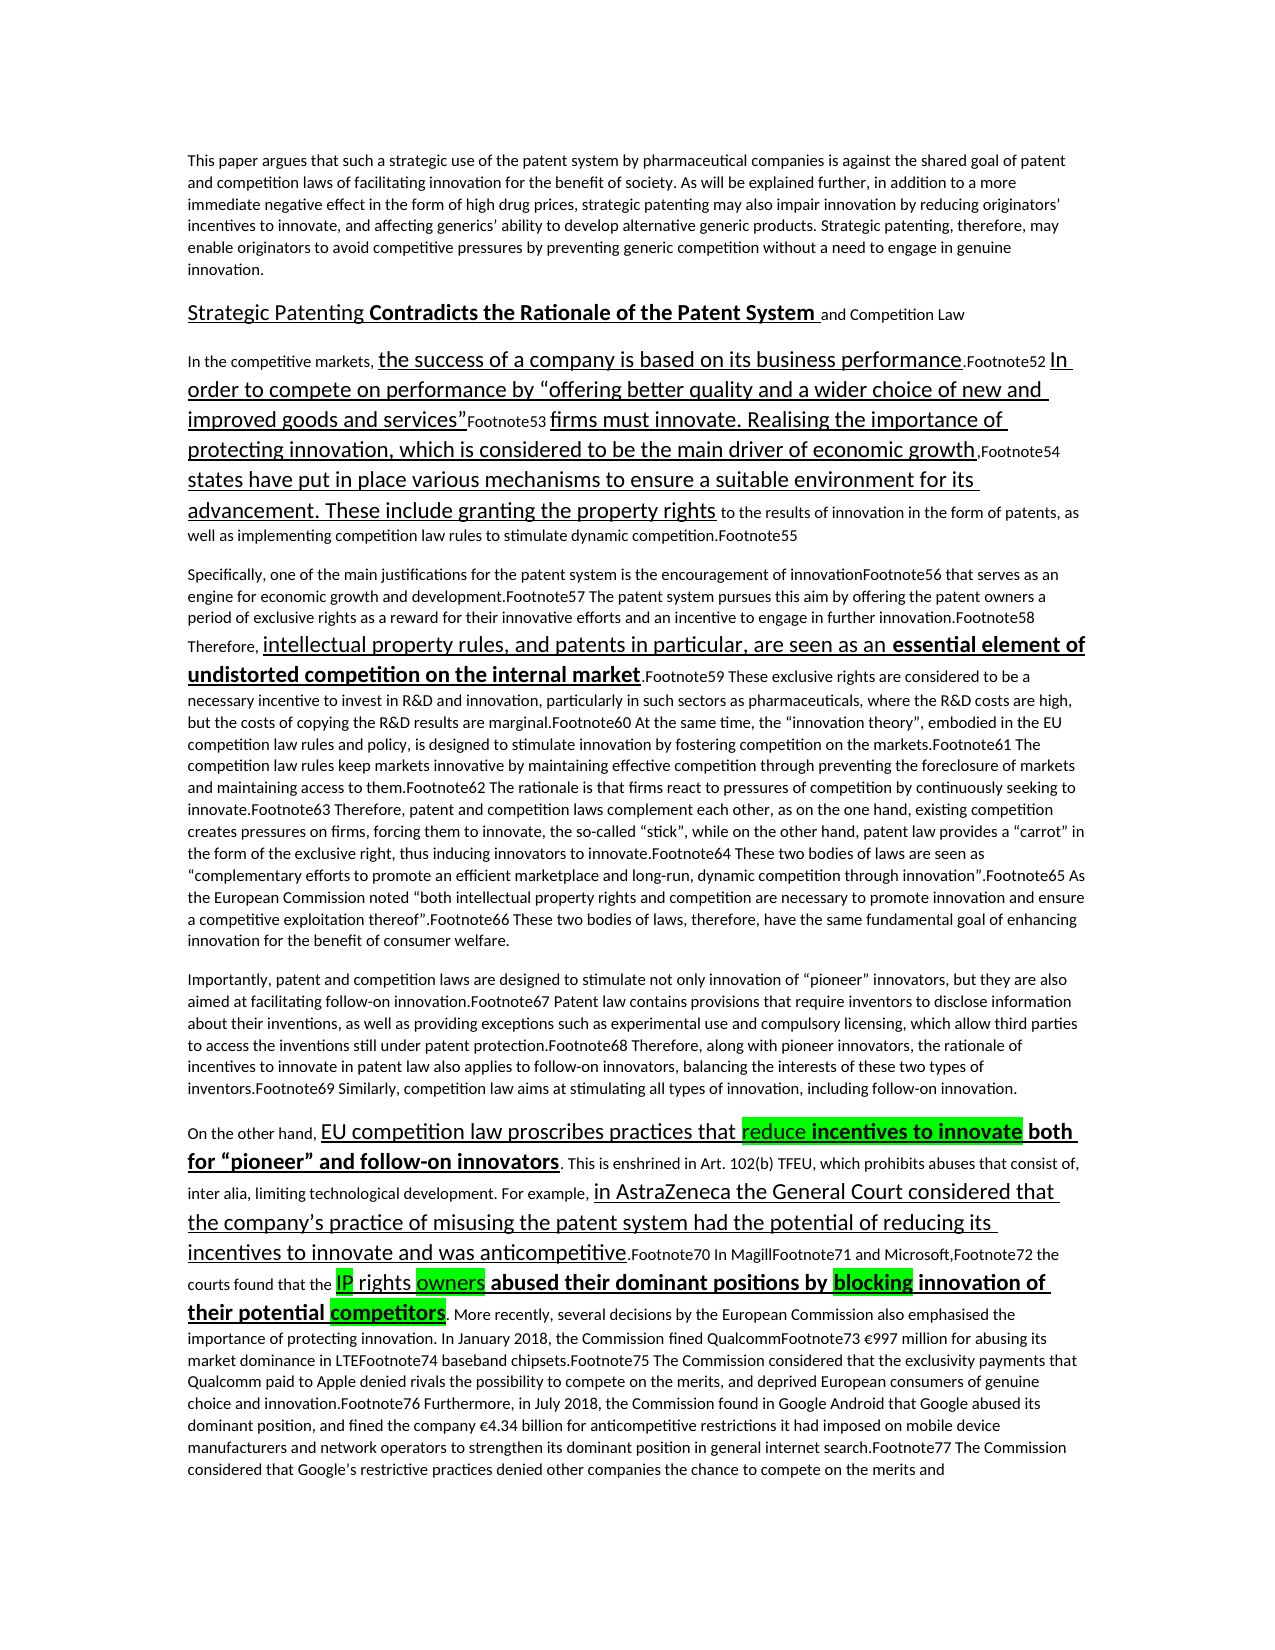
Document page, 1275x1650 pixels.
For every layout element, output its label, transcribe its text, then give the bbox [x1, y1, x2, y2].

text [187, 1117, 1087, 1479]
text In the competitive markets, the success of a company is based on its business performance.Footnote52 In order to compete on performance by “offering better quality and a wider choice of new and improved goods and services”Footnote53 firms must innovate. Realising the importance of protecting innovation, which is considered to be the main driver of economic growth,Footnote54 states have put in place various mechanisms to ensure a suitable environment for its advancement. These include granting the property rights to the results of innovation in the form of patents, as well as implementing competition law rules to stimulate dynamic competition.Footnote55 [187, 345, 1087, 546]
text Specifically, one of the main justifications for the patent system is the encouragement of innovationFootnote56 that serves as an engine for economic growth and development.Footnote57 The patent system pursues this aim by offering the patent owners a period of exclusive rights as a reward for their innovative efforts and an incentive to engage in further innovation.Footnote58 Therefore, intellectual property rules, and patents in particular, are seen as an essential element of undistorted competition on the internal market.Footnote59 These exclusive rights are considered to be a necessary incentive to invest in R&D and innovation, particularly in such sectors as pharmaceuticals, where the R&D costs are high, but the costs of copying the R&D results are marginal.Footnote60 At the same time, the “innovation theory”, embodied in the EU competition law rules and policy, is designed to stimulate innovation by fostering competition on the markets.Footnote61 The competition law rules keep markets innovative by maintaining effective competition through preventing the foreclosure of markets and maintaining access to them.Footnote62 The rationale is that firms react to pressures of competition by continuously seeking to innovate.Footnote63 Therefore, patent and competition laws complement each other, as on the one hand, existing competition creates pressures on firms, forcing them to innovate, the so-called “stick”, while on the other hand, patent law provides a “carrot” in the form of the exclusive right, thus inducing innovators to innovate.Footnote64 These two bodies of laws are seen as “complementary efforts to promote an efficient marketplace and long-run, dynamic competition through innovation”.Footnote65 As the European Commission noted “both intellectual property rights and competition are necessary to promote innovation and ensure a competitive exploitation thereof”.Footnote66 These two bodies of laws, therefore, have the same fundamental goal of enhancing innovation for the benefit of consumer welfare. [187, 564, 1087, 951]
text Strategic Patenting Contradicts the Rationale of the Patent System and Competition Law [187, 298, 1087, 326]
text Importantly, patent and competition laws are designed to stimulate not only innovation of “pioneer” innovators, but they are also aimed at facilitating follow-on innovation.Footnote67 Patent law contains provisions that require inventors to disclose information about their inventions, as well as providing exceptions such as experimental use and compulsory licensing, which allow third parties to access the inventions still under patent protection.Footnote68 Therefore, along with pioneer innovators, the rationale of incentives to innovate in patent law also applies to follow-on innovators, balancing the interests of these two types of inventors.Footnote69 Similarly, competition law aims at stimulating all types of innovation, including follow-on innovation. [187, 969, 1087, 1099]
text This paper argues that such a strategic use of the patent system by pharmaceutical companies is against the shared goal of patent and competition laws of facilitating innovation for the benefit of society. As will be explained further, in addition to a more immediate negative effect in the form of high drug prices, strategic patenting may also impair innovation by reducing originators’ incentives to innovate, and affecting generics’ ability to develop alternative generic products. Strategic patenting, therefore, may enable originators to avoid competitive pressures by preventing generic competition without a need to engage in genuine innovation. [187, 150, 1087, 280]
